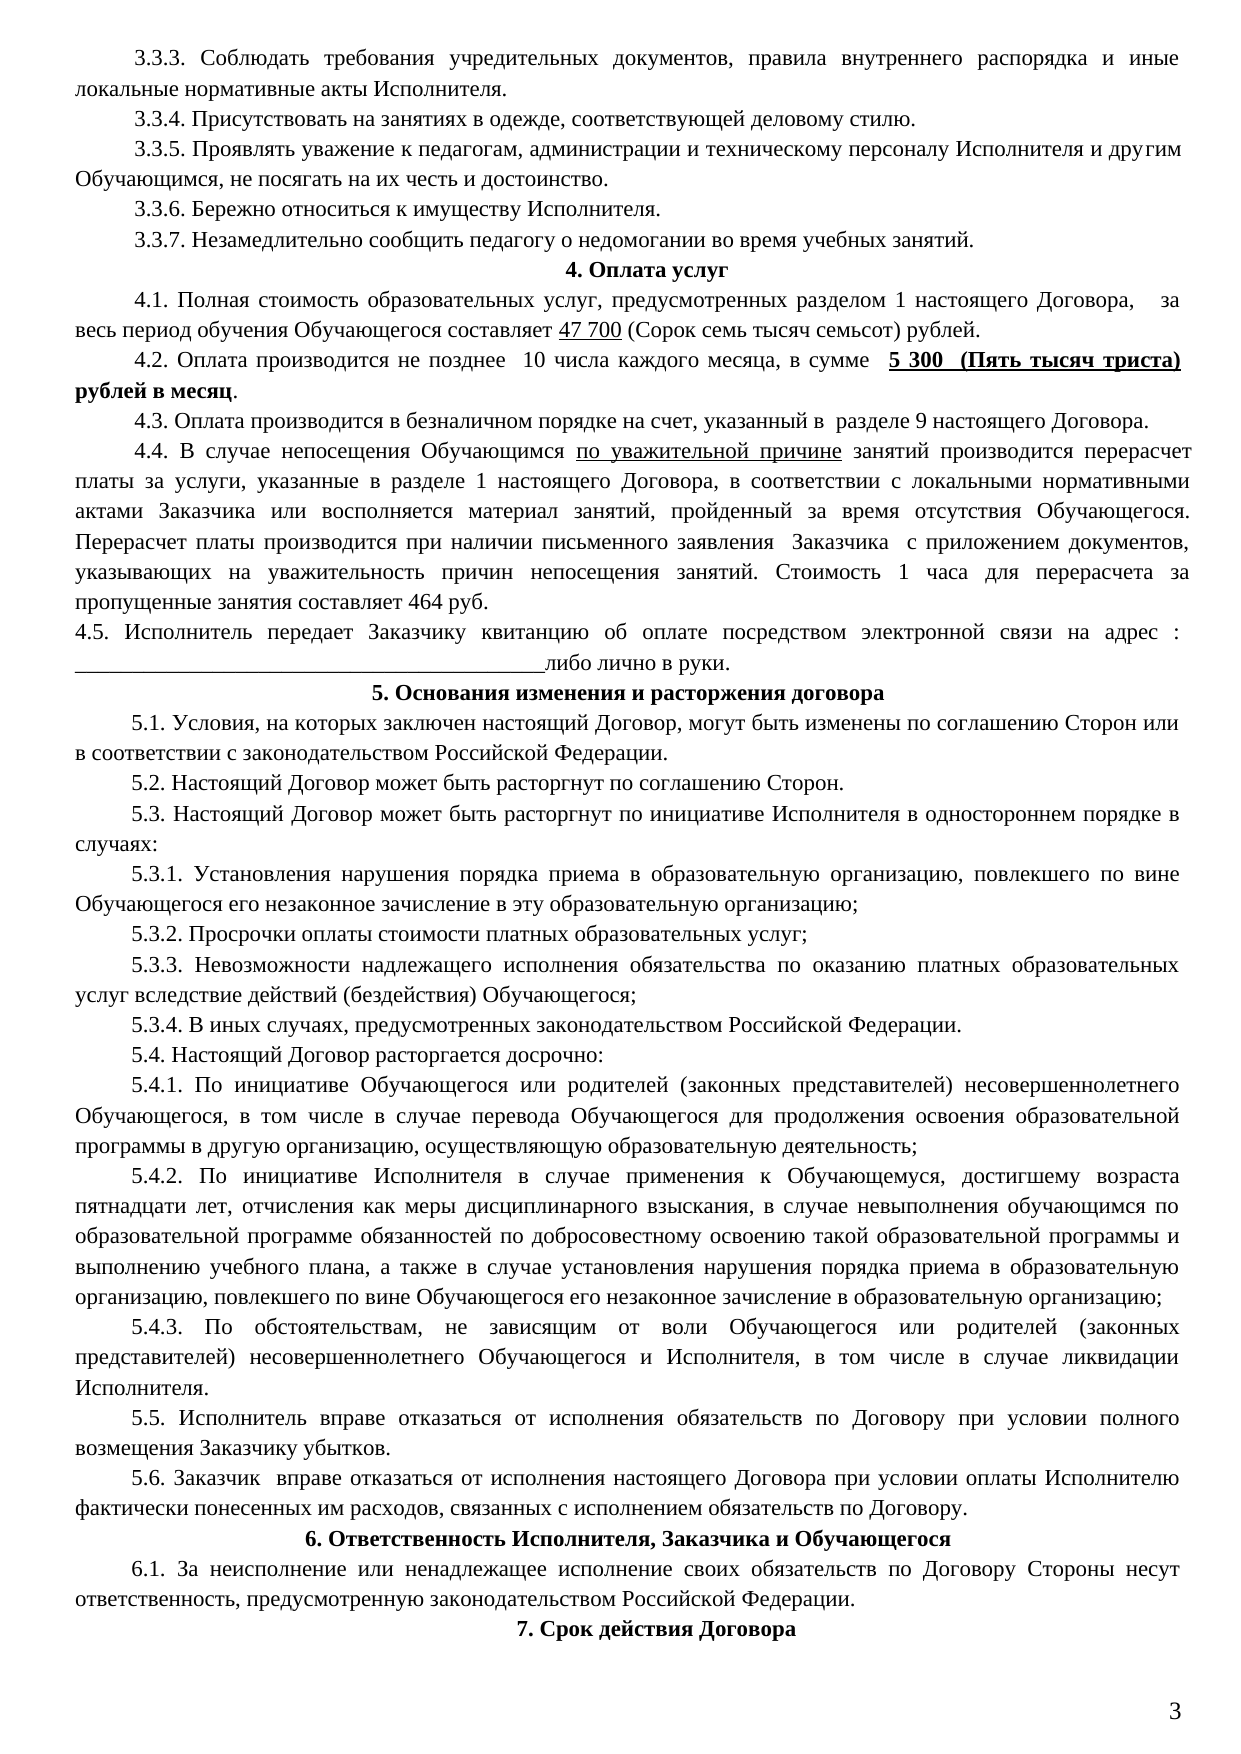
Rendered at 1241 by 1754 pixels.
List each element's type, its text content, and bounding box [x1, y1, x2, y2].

text 4.5. Исполнитель передает Заказчику квитанцию об оплате посредством электронной связи на адрес : _________________________________________либо лично в руки. [75, 618, 1181, 675]
text 6. Ответственность Исполнителя, Заказчика и Обучающегося [75, 1524, 1181, 1551]
text 5.3.2. Просрочки оплаты стоимости платных образовательных услуг; [75, 920, 1181, 947]
text 3.3.3. Соблюдать требования учредительных документов, правила внутреннего распорядка и иные локальные нормативные акты Исполнителя. [75, 44, 1181, 101]
text 4. Оплата услуг [112, 256, 1181, 282]
text 5. Основания изменения и расторжения договора [75, 679, 1181, 705]
text 5.3.1. Установления нарушения порядка приема в образовательную организацию, повлекшего по вине Обучающегося его незаконное зачисление в эту образовательную организацию; [75, 860, 1181, 917]
text 5.4.1. По инициативе Обучающегося или родителей (законных представителей) несовершеннолетнего Обучающегося, в том числе в случае перевода Обучающегося для продолжения освоения образовательной программы в другую организацию, осуществляющую образовательную деятельность; [75, 1071, 1181, 1158]
text 5.4.2. По инициативе Исполнителя в случае применения к Обучающемуся, достигшему возраста пятнадцати лет, отчисления как меры дисциплинарного взыскания, в случае невыполнения обучающимся по образовательной программе обязанностей по добросовестному освоению такой образовательной программы и выполнению учебного плана, а также в случае установления нарушения порядка приема в образовательную организацию, повлекшего по вине Обучающегося его незаконное зачисление в образовательную организацию; [75, 1162, 1181, 1309]
text 4.4. В случае непосещения Обучающимся по уважительной причине занятий производится перерасчет платы за услуги, указанные в разделе 1 настоящего Договора, в соответствии с локальными нормативными актами Заказчика или восполняется материал занятий, пройденный за время отсутствия Обучающегося. Перерасчет платы производится при наличии письменного заявления Заказчика с приложением документов, указывающих на уважительность причин непосещения занятий. Стоимость 1 часа для перерасчета за пропущенные занятия составляет 464 руб. [75, 437, 1192, 614]
text 5.4.3. По обстоятельствам, не зависящим от воли Обучающегося или родителей (законных представителей) несовершеннолетнего Обучающегося и Исполнителя, в том числе в случае ликвидации Исполнителя. [75, 1313, 1181, 1400]
text 4.1. Полная стоимость образовательных услуг, предусмотренных разделом 1 настоящего Договора, за весь период обучения Обучающегося составляет 47 700 (Сорок семь тысяч семьсот) рублей. [75, 286, 1181, 343]
text 3.3.6. Бережно относиться к имуществу Исполнителя. [75, 195, 1181, 222]
text 5.3.3. Невозможности надлежащего исполнения обязательства по оказанию платных образовательных услуг вследствие действий (бездействия) Обучающегося; [75, 951, 1181, 1007]
text 5.3.4. В иных случаях, предусмотренных законодательством Российской Федерации. [75, 1011, 1181, 1037]
text 5.2. Настоящий Договор может быть расторгнут по соглашению Сторон. [75, 769, 1181, 796]
text 5.1. Условия, на которых заключен настоящий Договор, могут быть изменены по соглашению Сторон или в соответствии с законодательством Российской Федерации. [75, 709, 1181, 766]
text 7. Срок действия Договора [75, 1615, 1181, 1642]
text 3.3.5. Проявлять уважение к педагогам, администрации и техническому персоналу Исполнителя и другим Обучающимся, не посягать на их честь и достоинство. [75, 135, 1181, 192]
text 3.3.4. Присутствовать на занятиях в одежде, соответствующей деловому стилю. [75, 105, 1181, 131]
text 4.3. Оплата производится в безналичном порядке на счет, указанный в разделе 9 настоящего Договора. [75, 407, 1181, 433]
text 5.3. Настоящий Договор может быть расторгнут по инициативе Исполнителя в одностороннем порядке в случаях: [75, 799, 1181, 856]
text 5.6. Заказчик вправе отказаться от исполнения настоящего Договора при условии оплаты Исполнителю фактически понесенных им расходов, связанных с исполнением обязательств по Договору. [75, 1464, 1181, 1521]
text 4.2. Оплата производится не позднее 10 числа каждого месяца, в сумме 5 300 (Пять тысяч триста) рублей в месяц. [75, 346, 1181, 403]
text 3.3.7. Незамедлительно сообщить педагогу о недомогании во время учебных занятий. [75, 226, 1181, 252]
text 5.4. Настоящий Договор расторгается досрочно: [75, 1041, 1181, 1068]
text 6.1. За неисполнение или ненадлежащее исполнение своих обязательств по Договору Стороны несут ответственность, предусмотренную законодательством Российской Федерации. [75, 1555, 1181, 1611]
text 5.5. Исполнитель вправе отказаться от исполнения обязательств по Договору при условии полного возмещения Заказчику убытков. [75, 1404, 1181, 1460]
